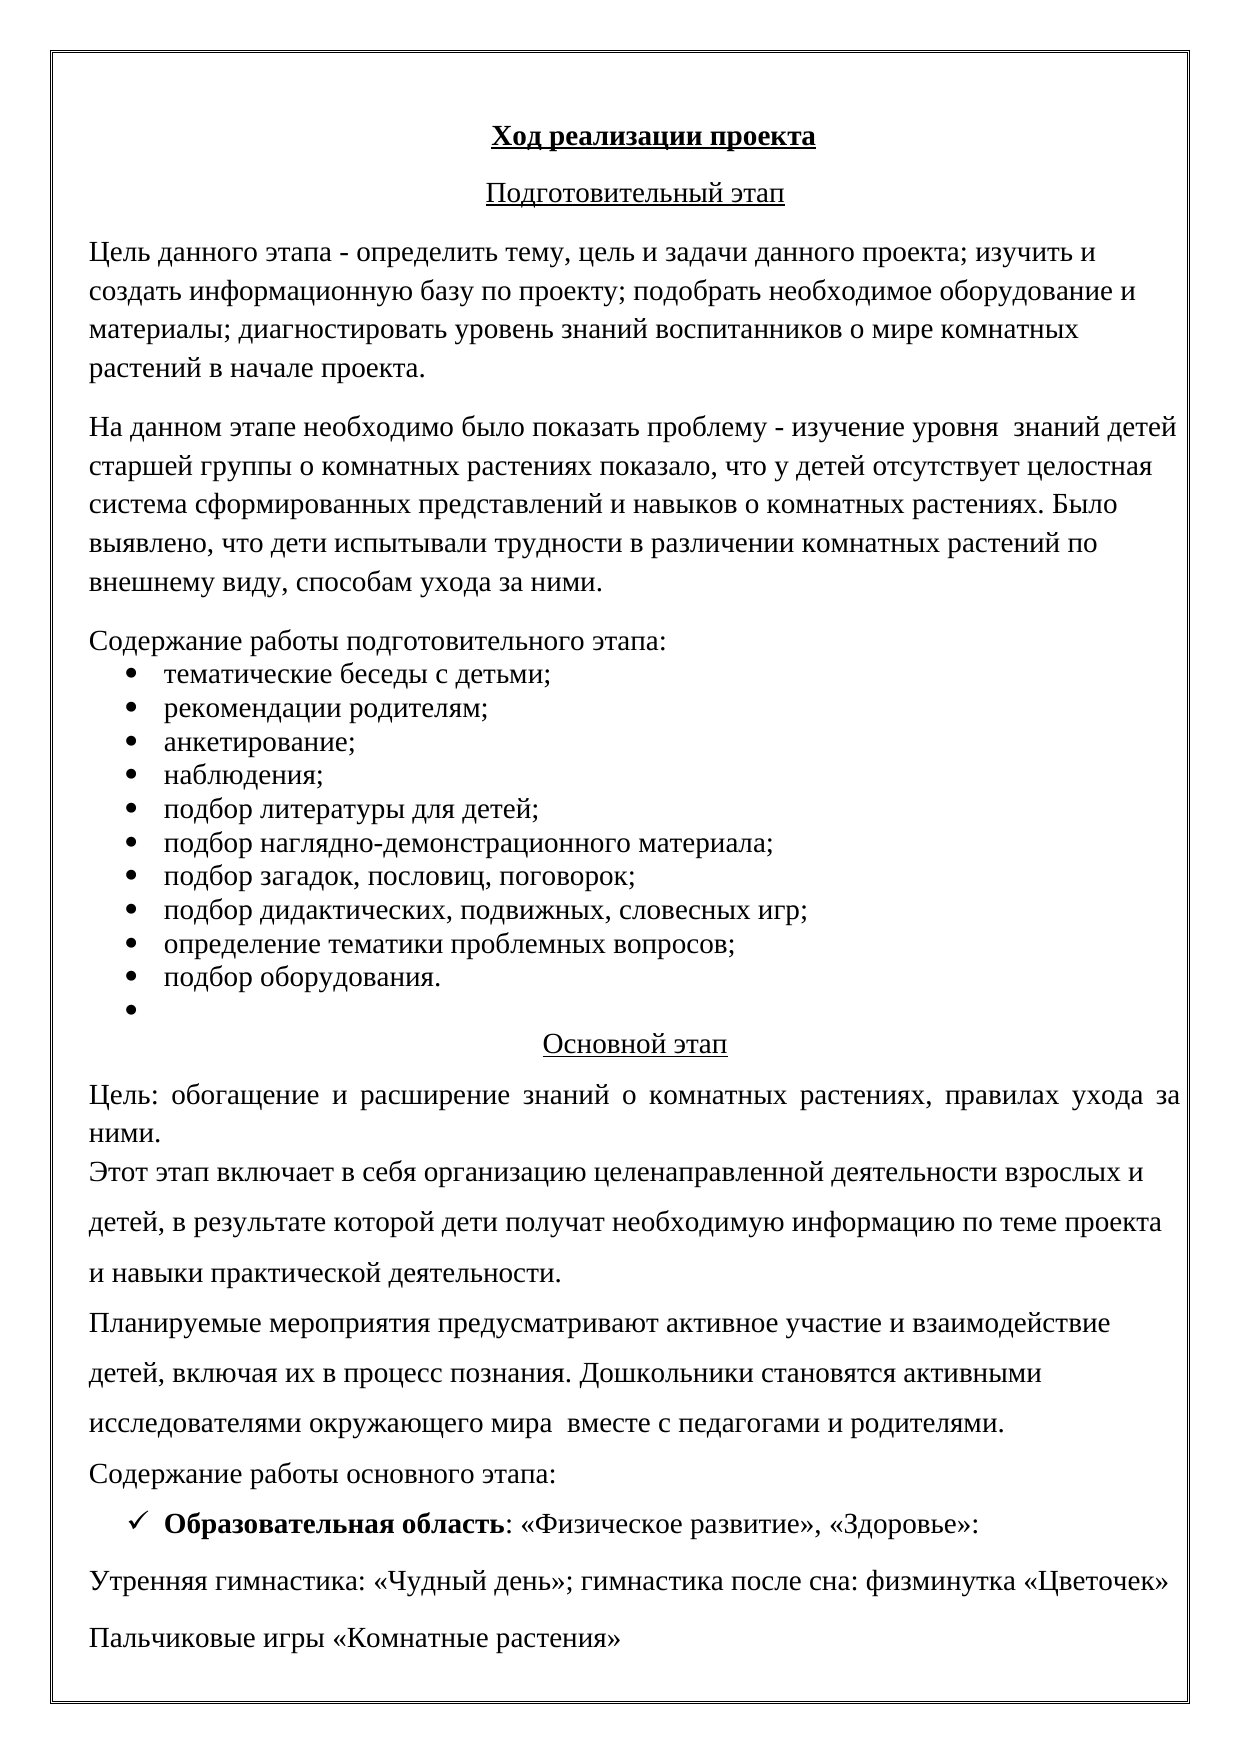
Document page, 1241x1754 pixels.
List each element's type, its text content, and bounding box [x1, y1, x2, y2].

text Планируемые мероприятия предусматривают активное участие и взаимодействие детей, включая их в процесс познания. Дошкольники становятся активными исследователями окружающего мира вместе с педагогами и родителями. [89, 1305, 1181, 1439]
text Содержание работы подготовительного этапа: [89, 623, 1181, 657]
list Образовательная область: «Физическое развитие», «Здоровье»: [126, 1506, 1181, 1540]
list подбор литературы для детей; [126, 791, 1181, 825]
list подбор загадок, пословиц, поговорок; [126, 858, 1181, 892]
list подбор дидактических, подвижных, словесных игр; [126, 892, 1181, 926]
list подбор оборудования. [126, 959, 1181, 993]
text Этот этап включает в себя организацию целенаправленной деятельности взрослых и детей, в результате которой дети получат необходимую информацию по теме проекта и навыки практической деятельности. [89, 1154, 1181, 1288]
list определение тематики проблемных вопросов; [126, 926, 1181, 959]
list рекомендации родителям; [126, 690, 1181, 724]
list анкетирование; [126, 724, 1181, 757]
text Подготовительный этап [89, 175, 1181, 209]
text Содержание работы основного этапа: [89, 1456, 1181, 1489]
list наблюдения; [126, 757, 1181, 791]
list тематические беседы с детьми; [126, 657, 1181, 690]
text На данном этапе необходимо было показать проблему - изучение уровня знаний детей старшей группы о комнатных растениях показало, что у детей отсутствует целостная система сформированных представлений и навыков о комнатных растениях. Было выявлено, что дети испытывали трудности в различении комнатных растений по внешнему виду, способам ухода за ними. [89, 409, 1181, 597]
text Цель данного этапа - определить тему, цель и задачи данного проекта; изучить и создать информационную базу по проекту; подобрать необходимое оборудование и материалы; диагностировать уровень знаний воспитанников о мире комнатных растений в начале проекта. [89, 234, 1181, 384]
text Ход реализации проекта [126, 118, 1181, 152]
list подбор наглядно-демонстрационного материала; [126, 825, 1181, 858]
text Цель: обогащение и расширение знаний о комнатных растениях, правилах ухода за ними. [89, 1077, 1181, 1149]
text Основной этап [89, 1027, 1181, 1060]
text Утренняя гимнастика: «Чудный день»; гимнастика после сна: физминутка «Цветочек» [89, 1563, 1181, 1597]
text Пальчиковые игры «Комнатные растения» [89, 1620, 1181, 1654]
